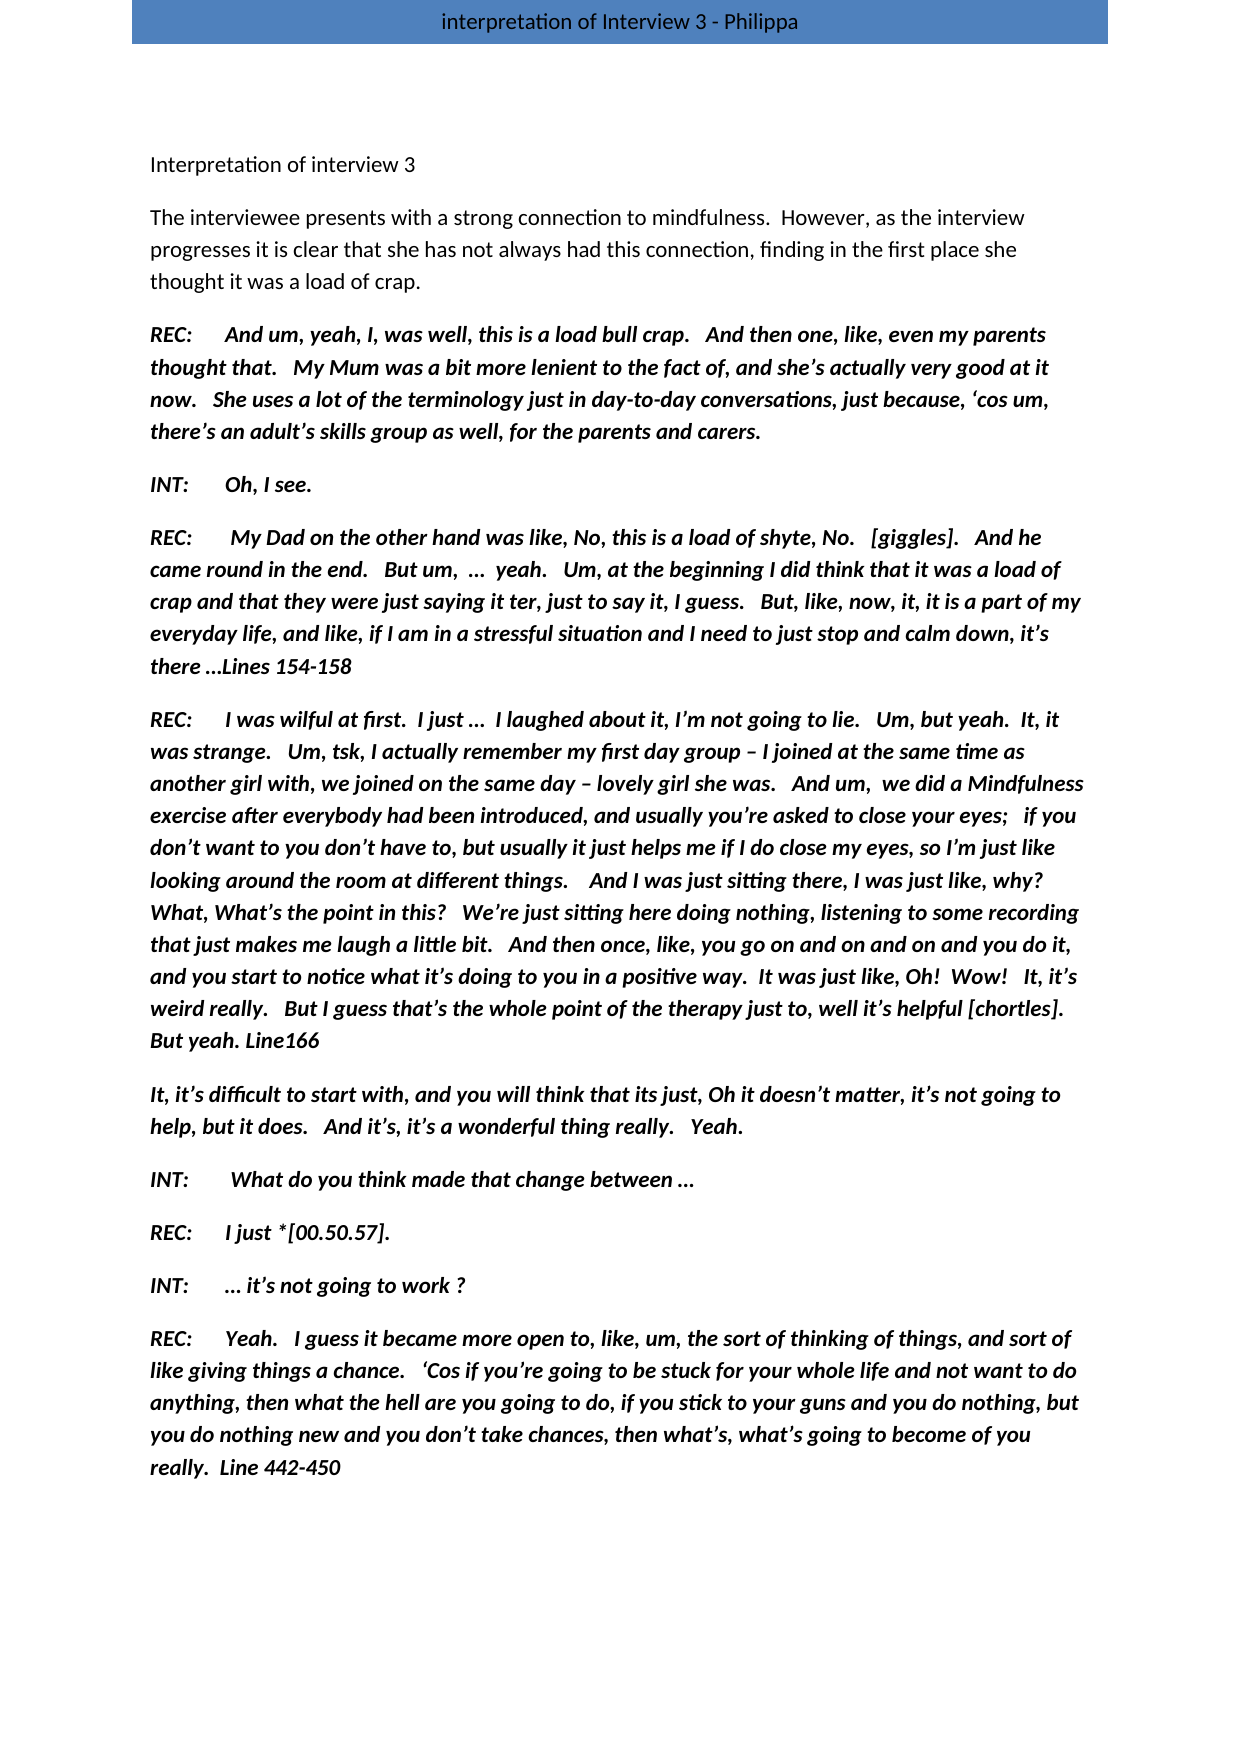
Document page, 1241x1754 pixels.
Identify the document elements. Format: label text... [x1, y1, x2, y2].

text REC: My Dad on the other hand was like, No, this is a load of shyte, No. [giggles]. And he came round in the end. But um, … yeah. Um, at the beginning I did think that it was a load of crap and that they were just saying it ter, just to say it, I guess. But, like, now, it, it is a part of my everyday life, and like, if I am in a stressful situation and I need to just stop and calm down, it’s there …Lines 154-158 [150, 523, 1090, 680]
text INT: … it’s not going to work ? [150, 1271, 1090, 1299]
text INT: Oh, I see. [150, 470, 1090, 498]
text REC: I was wilful at first. I just … I laughed about it, I’m not going to lie. Um, but yeah. It, it was strange. Um, tsk, I actually remember my first day group – I joined at the same time as another girl with, we joined on the same day – lovely girl she was. And um, we did a Mindfulness exercise after everybody had been introduced, and usually you’re asked to close your eyes; if you don’t want to you don’t have to, but usually it just helps me if I do close my eyes, so I’m just like looking around the room at different things. And I was just sitting there, I was just like, why? What, What’s the point in this? We’re just sitting here doing nothing, listening to some recording that just makes me laugh a little bit. And then once, like, you go on and on and on and you do it, and you start to notice what it’s doing to you in a positive way. It was just like, Oh! Wow! It, it’s weird really. But I guess that’s the whole point of the therapy just to, well it’s helpful [chortles]. But yeah. Line166 [150, 705, 1090, 1055]
text REC: Yeah. I guess it became more open to, like, um, the sort of thinking of things, and sort of like giving things a chance. ‘Cos if you’re going to be stuck for your whole life and not want to do anything, then what the hell are you going to do, if you stick to your guns and you do nothing, but you do nothing new and you don’t take chances, then what’s, what’s going to become of you really. Line 442-450 [150, 1324, 1090, 1481]
text Interpretation of interview 3 [150, 150, 1090, 178]
text REC: I just *[00.50.57]. [150, 1218, 1090, 1246]
text The interviewee presents with a strong connection to mindfulness. However, as the interview progresses it is clear that she has not always had this connection, finding in the first place she thought it was a load of crap. [150, 203, 1090, 295]
text INT: What do you think made that change between … [150, 1165, 1090, 1193]
text REC: And um, yeah, I, was well, this is a load bull crap. And then one, like, even my parents thought that. My Mum was a bit more lenient to the fact of, and she’s actually very good at it now. She uses a lot of the terminology just in day-to-day conversations, just because, ‘cos um, there’s an adult’s skills group as well, for the parents and carers. [150, 320, 1090, 445]
text It, it’s difficult to start with, and you will think that its just, Oh it doesn’t matter, it’s not going to help, but it does. And it’s, it’s a wonderful thing really. Yeah. [150, 1080, 1090, 1140]
